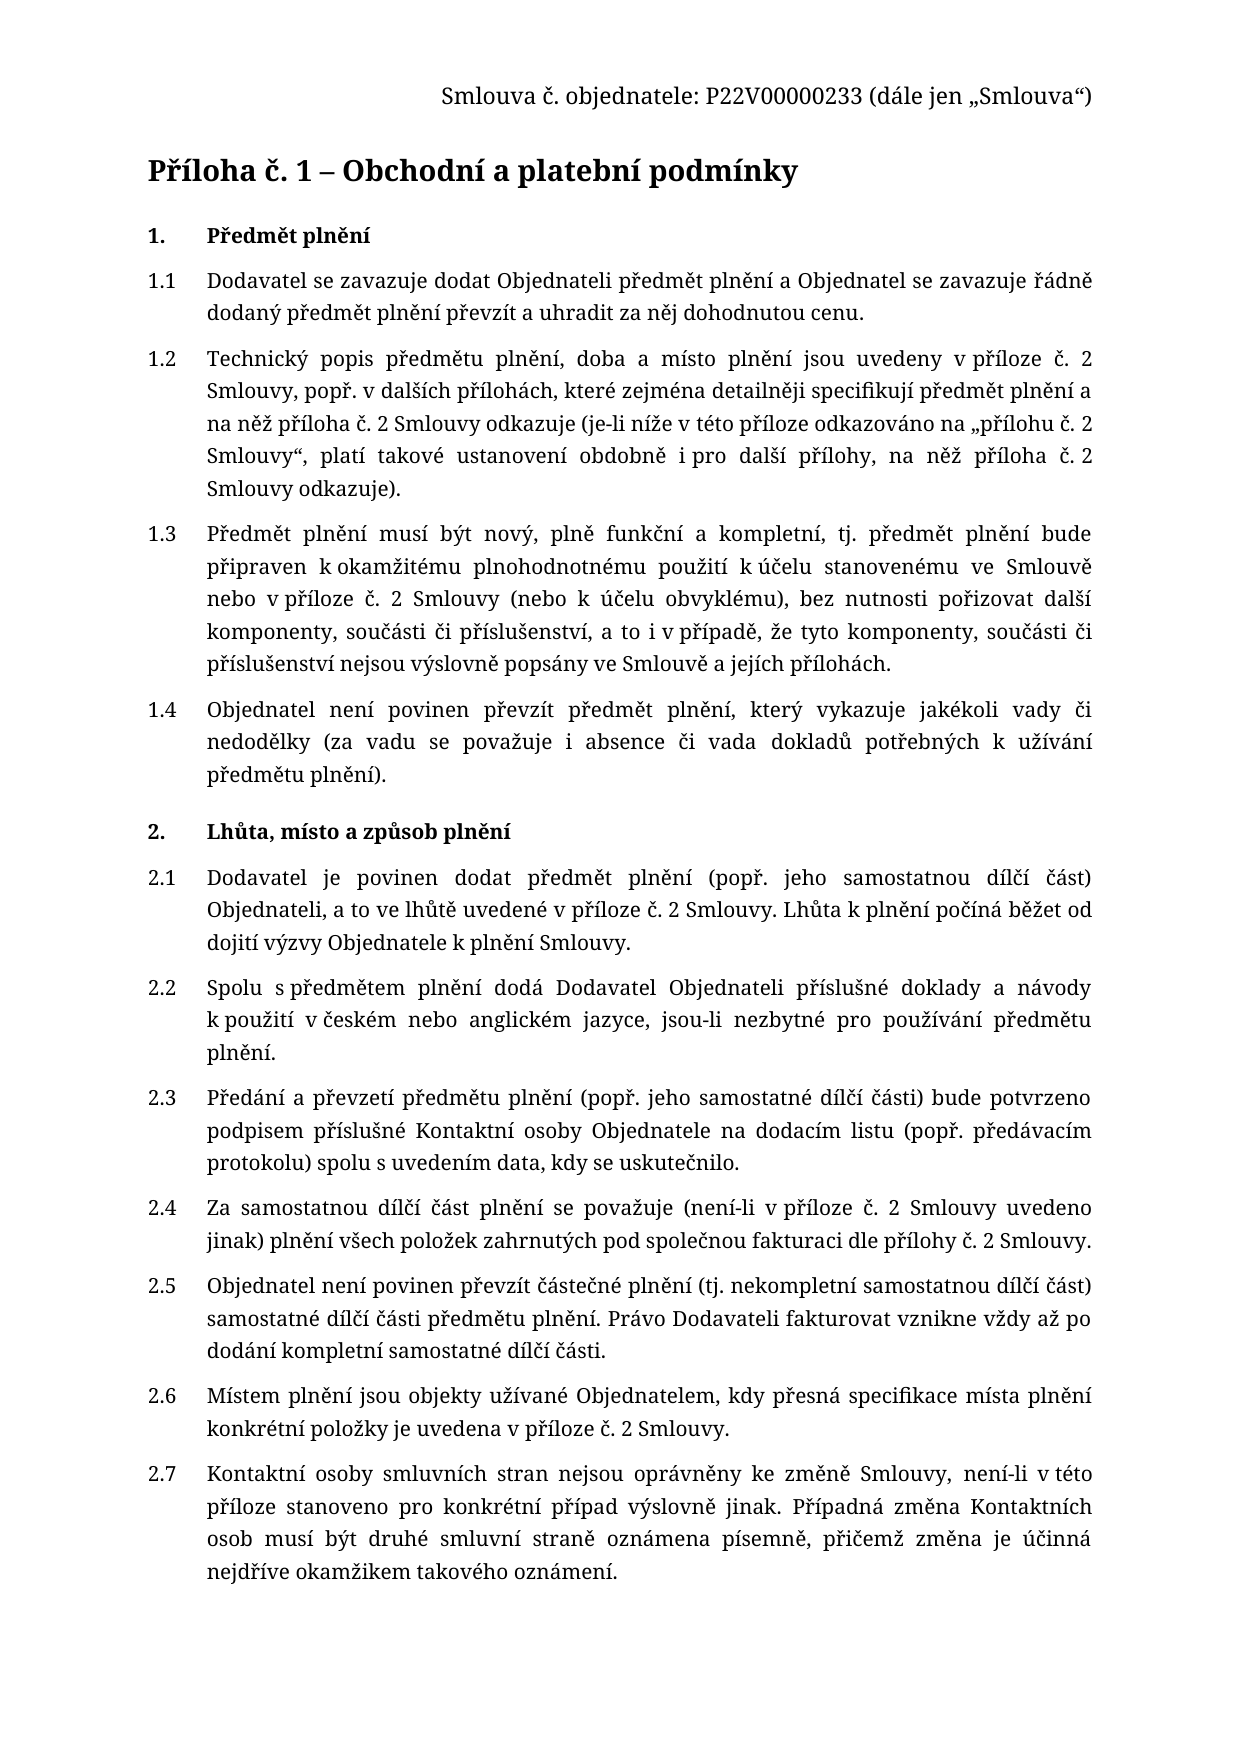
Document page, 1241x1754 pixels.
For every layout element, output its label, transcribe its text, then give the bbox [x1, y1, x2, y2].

list Kontaktní osoby smluvních stran nejsou oprávněny ke změně Smlouvy, není-li v této příloze stanoveno pro konkrétní případ výslovně jinak. Případná změna Kontaktních osob musí být druhé smluvní straně oznámena písemně, přičemž změna je účinná nejdříve okamžikem takového oznámení. [148, 1459, 1093, 1586]
list Dodavatel je povinen dodat předmět plnění (popř. jeho samostatnou dílčí část) Objednateli, a to ve lhůtě uvedené v příloze č. 2 Smlouvy. Lhůta k plnění počíná běžet od dojití výzvy Objednatele k plnění Smlouvy. [148, 863, 1093, 956]
list Místem plnění jsou objekty užívané Objednatelem, kdy přesná specifikace místa plnění konkrétní položky je uvedena v příloze č. 2 Smlouvy. [148, 1382, 1093, 1443]
list Předmět plnění [148, 221, 1093, 249]
list Dodavatel se zavazuje dodat Objednateli předmět plnění a Objednatel se zavazuje řádně dodaný předmět plnění převzít a uhradit za něj dohodnutou cenu. [148, 266, 1093, 327]
list Předmět plnění musí být nový, plně funkční a kompletní, tj. předmět plnění bude připraven k okamžitému plnohodnotnému použití k účelu stanovenému ve Smlouvě nebo v příloze č. 2 Smlouvy (nebo k účelu obvyklému), bez nutnosti pořizovat další komponenty, součásti či příslušenství, a to i v případě, že tyto komponenty, součásti či příslušenství nejsou výslovně popsány ve Smlouvě a jejích přílohách. [148, 519, 1093, 678]
list Objednatel není povinen převzít předmět plnění, který vykazuje jakékoli vady či nedodělky (za vadu se považuje i absence či vada dokladů potřebných k užívání předmětu plnění). [148, 695, 1093, 788]
list Předání a převzetí předmětu plnění (popř. jeho samostatné dílčí části) bude potvrzeno podpisem příslušné Kontaktní osoby Objednatele na dodacím listu (popř. předávacím protokolu) spolu s uvedením data, kdy se uskutečnilo. [148, 1083, 1093, 1177]
list Spolu s předmětem plnění dodá Dodavatel Objednateli příslušné doklady a návody k použití v českém nebo anglickém jazyce, jsou-li nezbytné pro používání předmětu plnění. [148, 973, 1093, 1067]
list Objednatel není povinen převzít částečné plnění (tj. nekompletní samostatnou dílčí část) samostatné dílčí části předmětu plnění. Právo Dodavateli fakturovat vznikne vždy až po dodání kompletní samostatné dílčí části. [148, 1271, 1093, 1365]
list Lhůta, místo a způsob plnění [148, 817, 1093, 846]
text Příloha č. 1 – Obchodní a platební podmínky [148, 150, 1093, 190]
list Technický popis předmětu plnění, doba a místo plnění jsou uvedeny v příloze č. 2 Smlouvy, popř. v dalších přílohách, které zejména detailněji specifikují předmět plnění a na něž příloha č. 2 Smlouvy odkazuje (je-li níže v této příloze odkazováno na „přílohu č. 2 Smlouvy“, platí takové ustanovení obdobně i pro další přílohy, na něž příloha č. 2 Smlouvy odkazuje). [148, 344, 1093, 502]
list Za samostatnou dílčí část plnění se považuje (není-li v příloze č. 2 Smlouvy uvedeno jinak) plnění všech položek zahrnutých pod společnou fakturaci dle přílohy č. 2 Smlouvy. [148, 1193, 1093, 1254]
